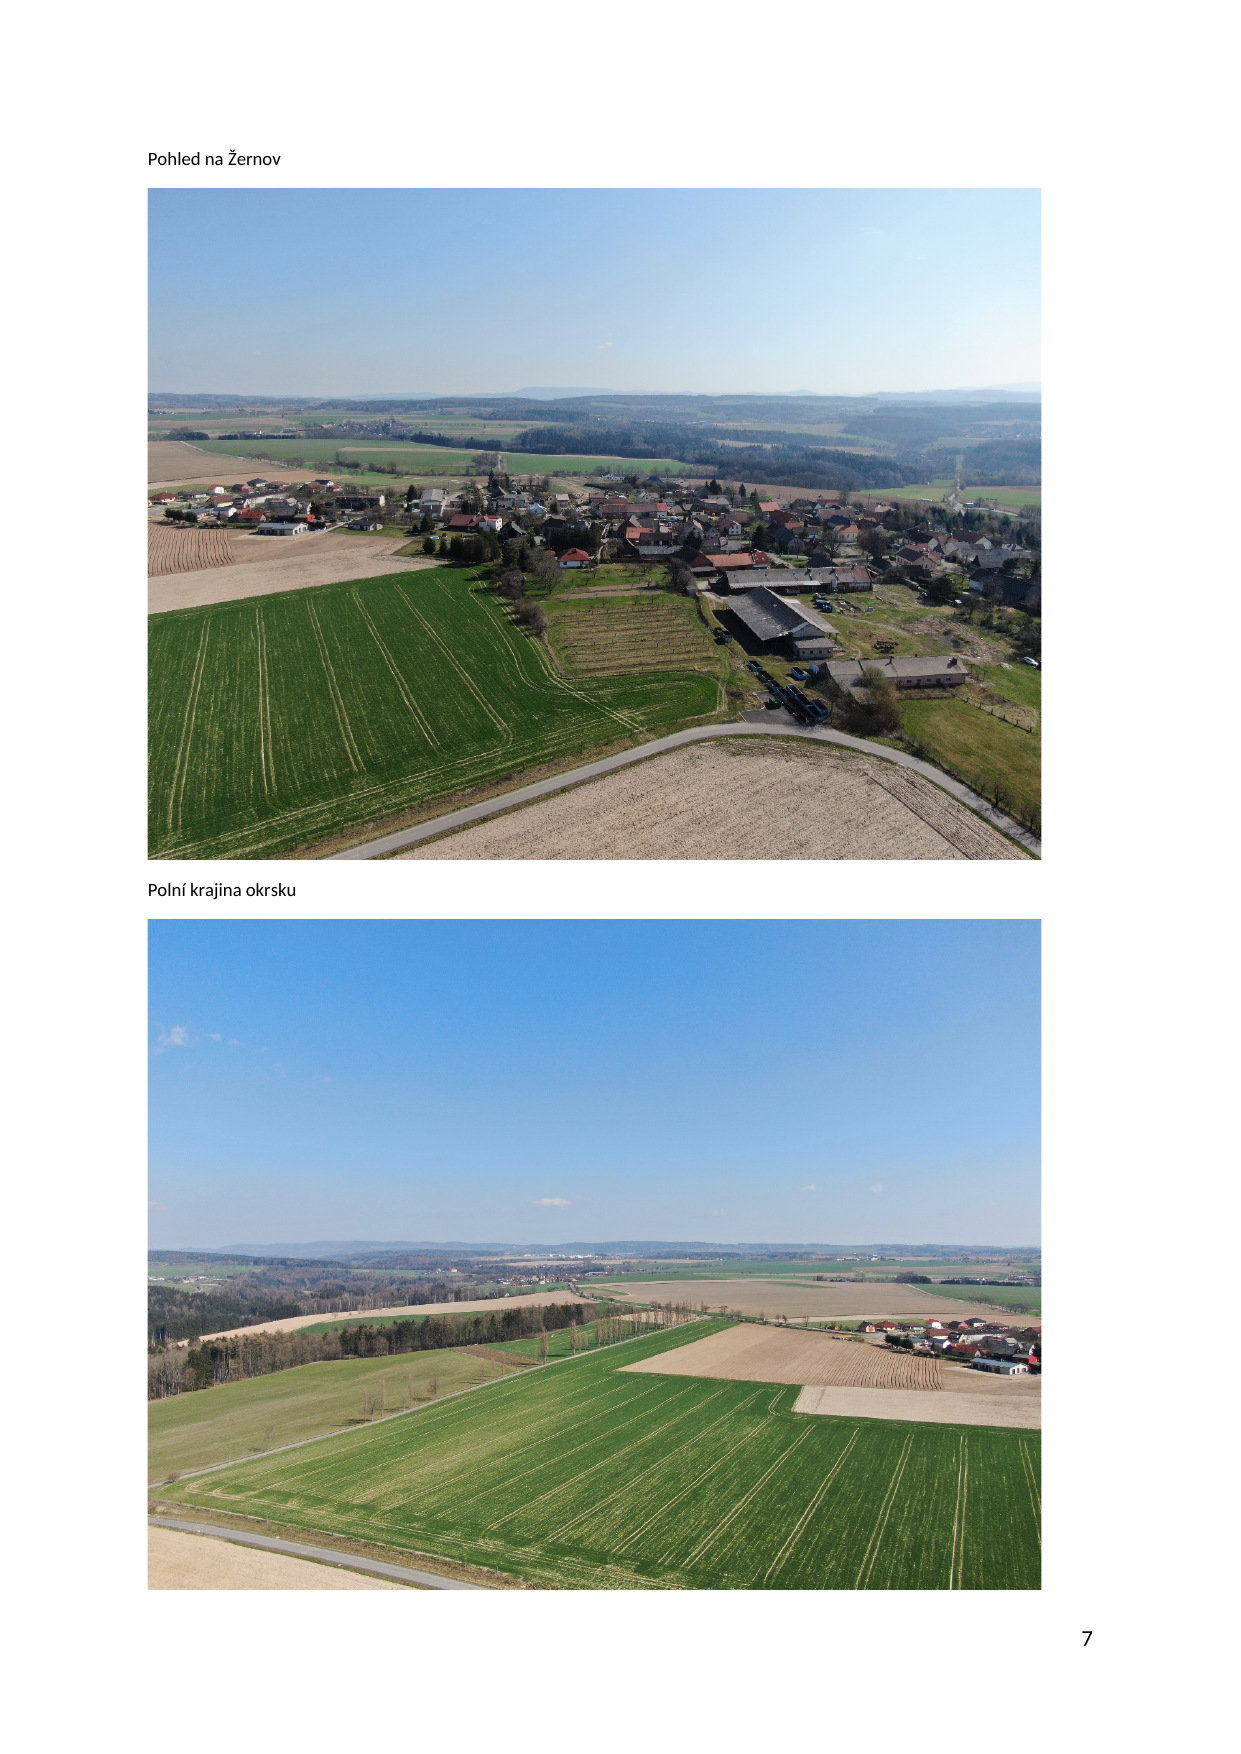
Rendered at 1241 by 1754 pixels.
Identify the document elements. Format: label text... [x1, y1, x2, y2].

text Polní krajina okrsku [148, 878, 1093, 901]
picture [147, 188, 1042, 860]
picture [147, 919, 1042, 1590]
text Pohled na Žernov [148, 148, 1093, 171]
